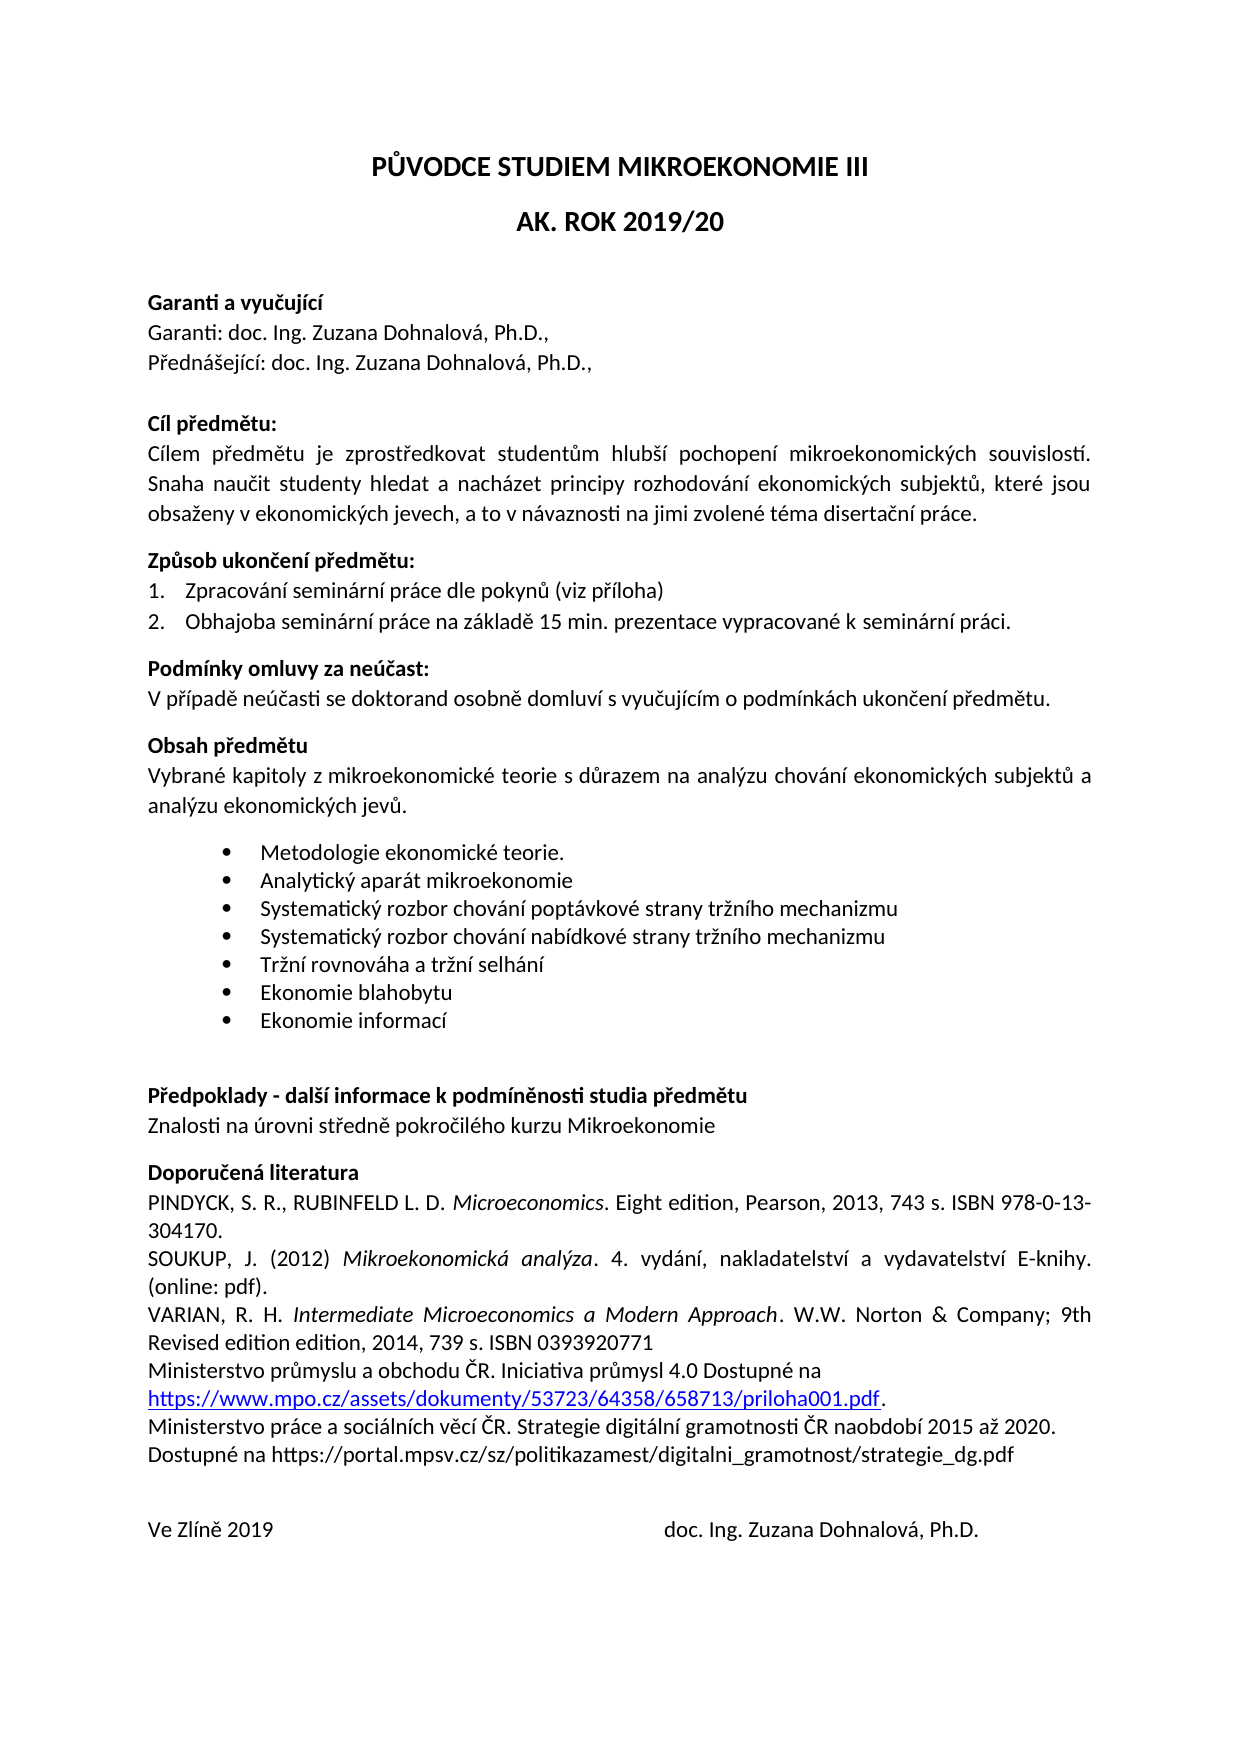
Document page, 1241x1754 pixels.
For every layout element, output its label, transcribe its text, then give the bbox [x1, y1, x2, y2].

list Tržní rovnováha a tržní selhání [223, 950, 1093, 978]
text Obsah předmětu [148, 731, 1093, 759]
text Způsob ukončení předmětu: [148, 546, 1093, 574]
text Podmínky omluvy za neúčast: [148, 654, 1093, 682]
text V případě neúčasti se doktorand osobně domluví s vyučujícím o podmínkách ukončení předmětu. [148, 684, 1093, 712]
text Ve Zlíně 2019 doc. Ing. Zuzana Dohnalová, Ph.D. [148, 1515, 1093, 1543]
list Ekonomie blahobytu [223, 978, 1093, 1006]
text SOUKUP, J. (2012) Mikroekonomická analýza. 4. vydání, nakladatelství a vydavatelství E-knihy. (online: pdf). [148, 1244, 1093, 1300]
text Přednášející: doc. Ing. Zuzana Dohnalová, Ph.D., [148, 348, 1093, 376]
list Obhajoba seminární práce na základě 15 min. prezentace vypracované k seminární práci. [148, 607, 1093, 635]
list Zpracování seminární práce dle pokynů (viz příloha) [148, 577, 1093, 604]
list Ekonomie informací [223, 1006, 1093, 1034]
text Garanti: doc. Ing. Zuzana Dohnalová, Ph.D., [148, 318, 1093, 346]
text Předpoklady - další informace k podmíněnosti studia předmětu [148, 1081, 1093, 1109]
text Ministerstvo průmyslu a obchodu ČR. Iniciativa průmysl 4.0 Dostupné na https://www.mpo.cz/assets/dokumenty/53723/64358/658713/priloha001.pdf. [148, 1356, 1093, 1412]
text PINDYCK, S. R., RUBINFELD L. D. Microeconomics. Eight edition, Pearson, 2013, 743 s. ISBN 978-0-13-304170. [148, 1188, 1093, 1244]
list Systematický rozbor chování nabídkové strany tržního mechanizmu [223, 922, 1093, 950]
text VARIAN, R. H. Intermediate Microeconomics a Modern Approach. W.W. Norton & Company; 9th Revised edition edition, 2014, 739 s. ISBN 0393920771 [148, 1300, 1093, 1356]
text Vybrané kapitoly z mikroekonomické teorie s důrazem na analýzu chování ekonomických subjektů a analýzu ekonomických jevů. [148, 761, 1093, 819]
list Systematický rozbor chování poptávkové strany tržního mechanizmu [223, 894, 1093, 922]
list Analytický aparát mikroekonomie [223, 866, 1093, 894]
text Garanti a vyučující [148, 288, 1093, 316]
text Znalosti na úrovni středně pokročilého kurzu Mikroekonomie [148, 1111, 1093, 1139]
text ak. rok 2019/20 [148, 203, 1093, 238]
text Cíl předmětu: [148, 409, 1093, 437]
list Metodologie ekonomické teorie. [223, 838, 1093, 866]
text Cílem předmětu je zprostředkovat studentům hlubší pochopení mikroekonomických souvislostí. Snaha naučit studenty hledat a nacházet principy rozhodování ekonomických subjektů, které jsou obsaženy v ekonomických jevech, a to v návaznosti na jimi zvolené téma disertační práce. [148, 439, 1093, 527]
text Původce studiem MIKROEKONOMIE III [148, 148, 1093, 183]
text Doporučená literatura [148, 1158, 1093, 1186]
text Ministerstvo práce a sociálních věcí ČR. Strategie digitální gramotnosti ČR naobdobí 2015 až 2020. Dostupné na https://portal.mpsv.cz/sz/politikazamest/digitalni_gramotnost/strategie_dg.pdf [148, 1412, 1093, 1468]
